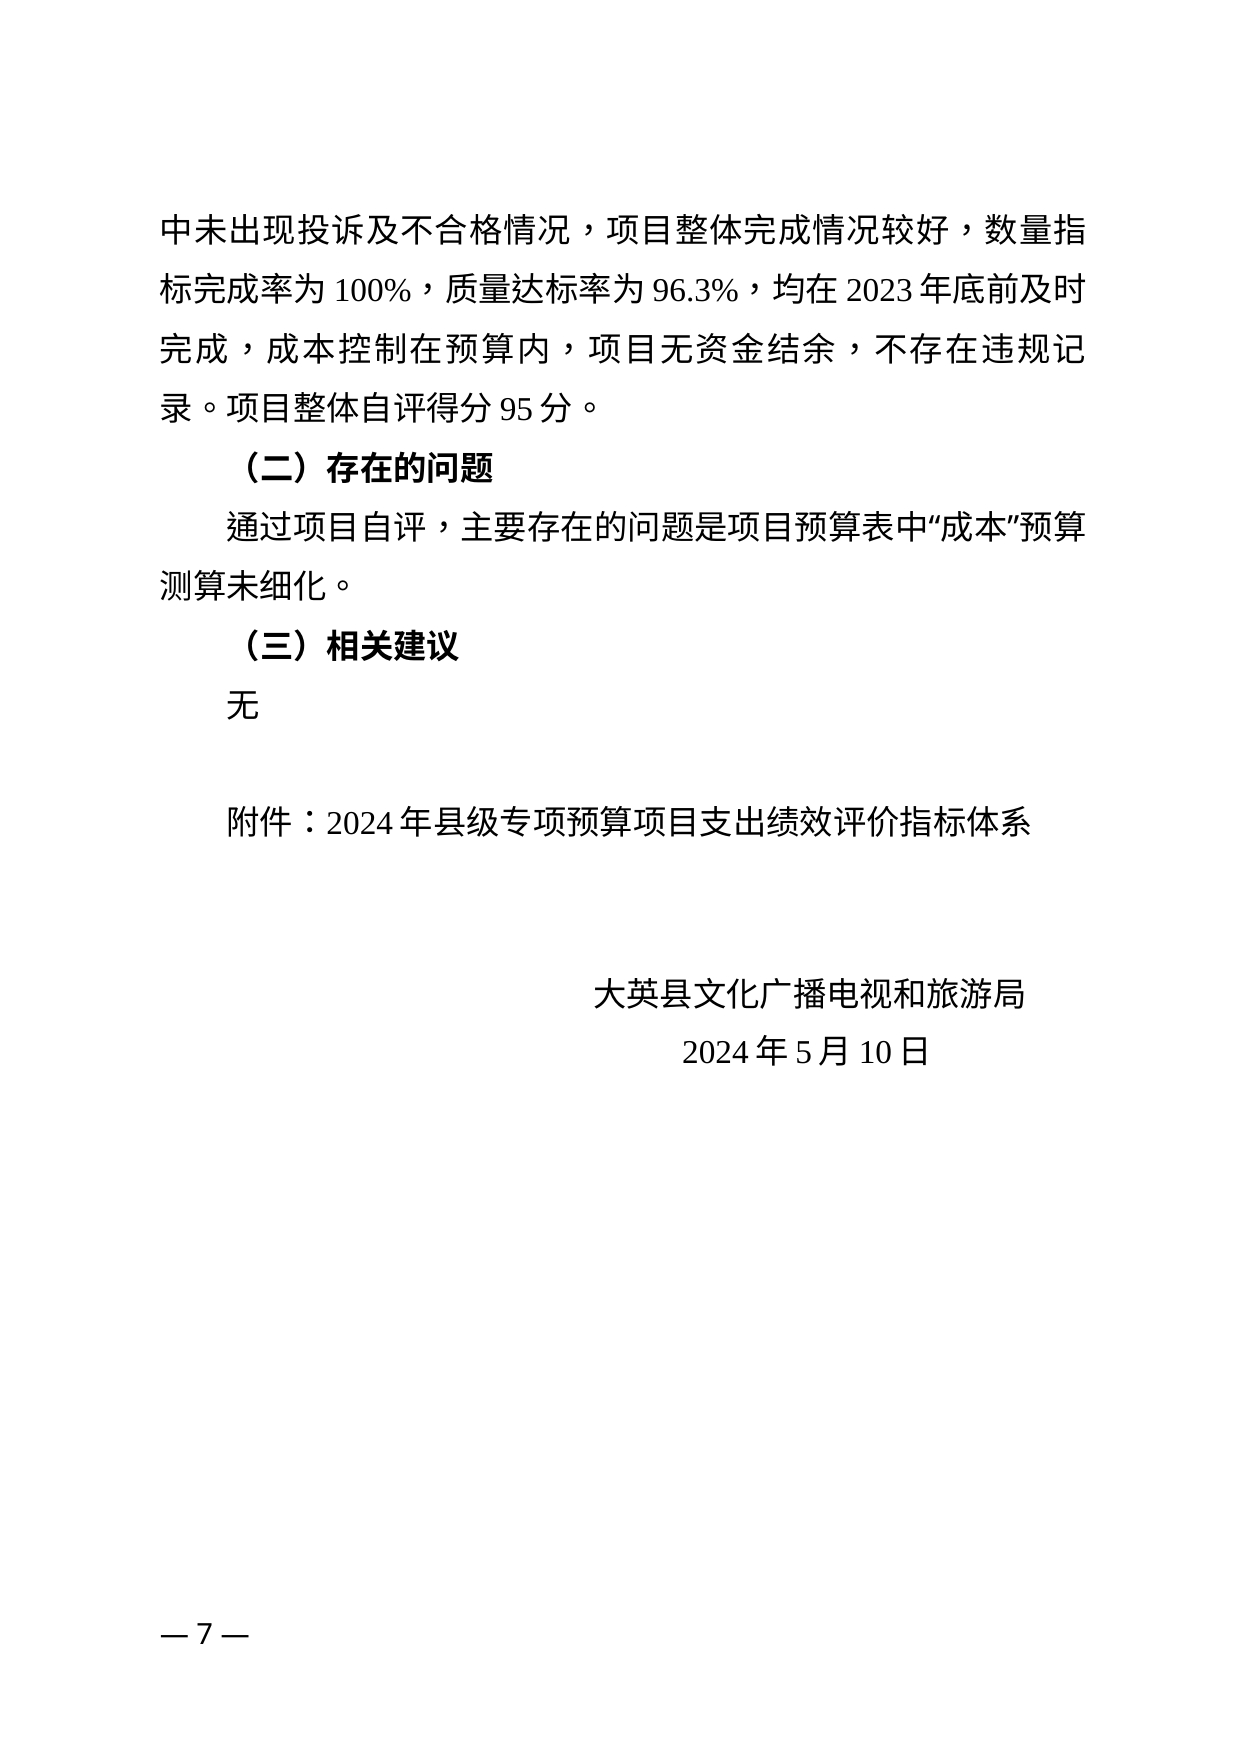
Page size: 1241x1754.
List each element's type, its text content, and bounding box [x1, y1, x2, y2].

text 大英县文化广播电视和旅游局 [159, 961, 1087, 1018]
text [159, 195, 1087, 432]
text （二）存在的问题 [159, 432, 1087, 492]
text 附件：2024年县级专项预算项目支出绩效评价指标体系 [159, 789, 1087, 846]
text （三）相关建议 [159, 611, 1087, 670]
text 无 [159, 670, 1087, 729]
text 通过项目自评，主要存在的问题是项目预算表中“成本”预算测算未细化。 [159, 492, 1087, 611]
text 2024年5月10日 [159, 1018, 1087, 1075]
